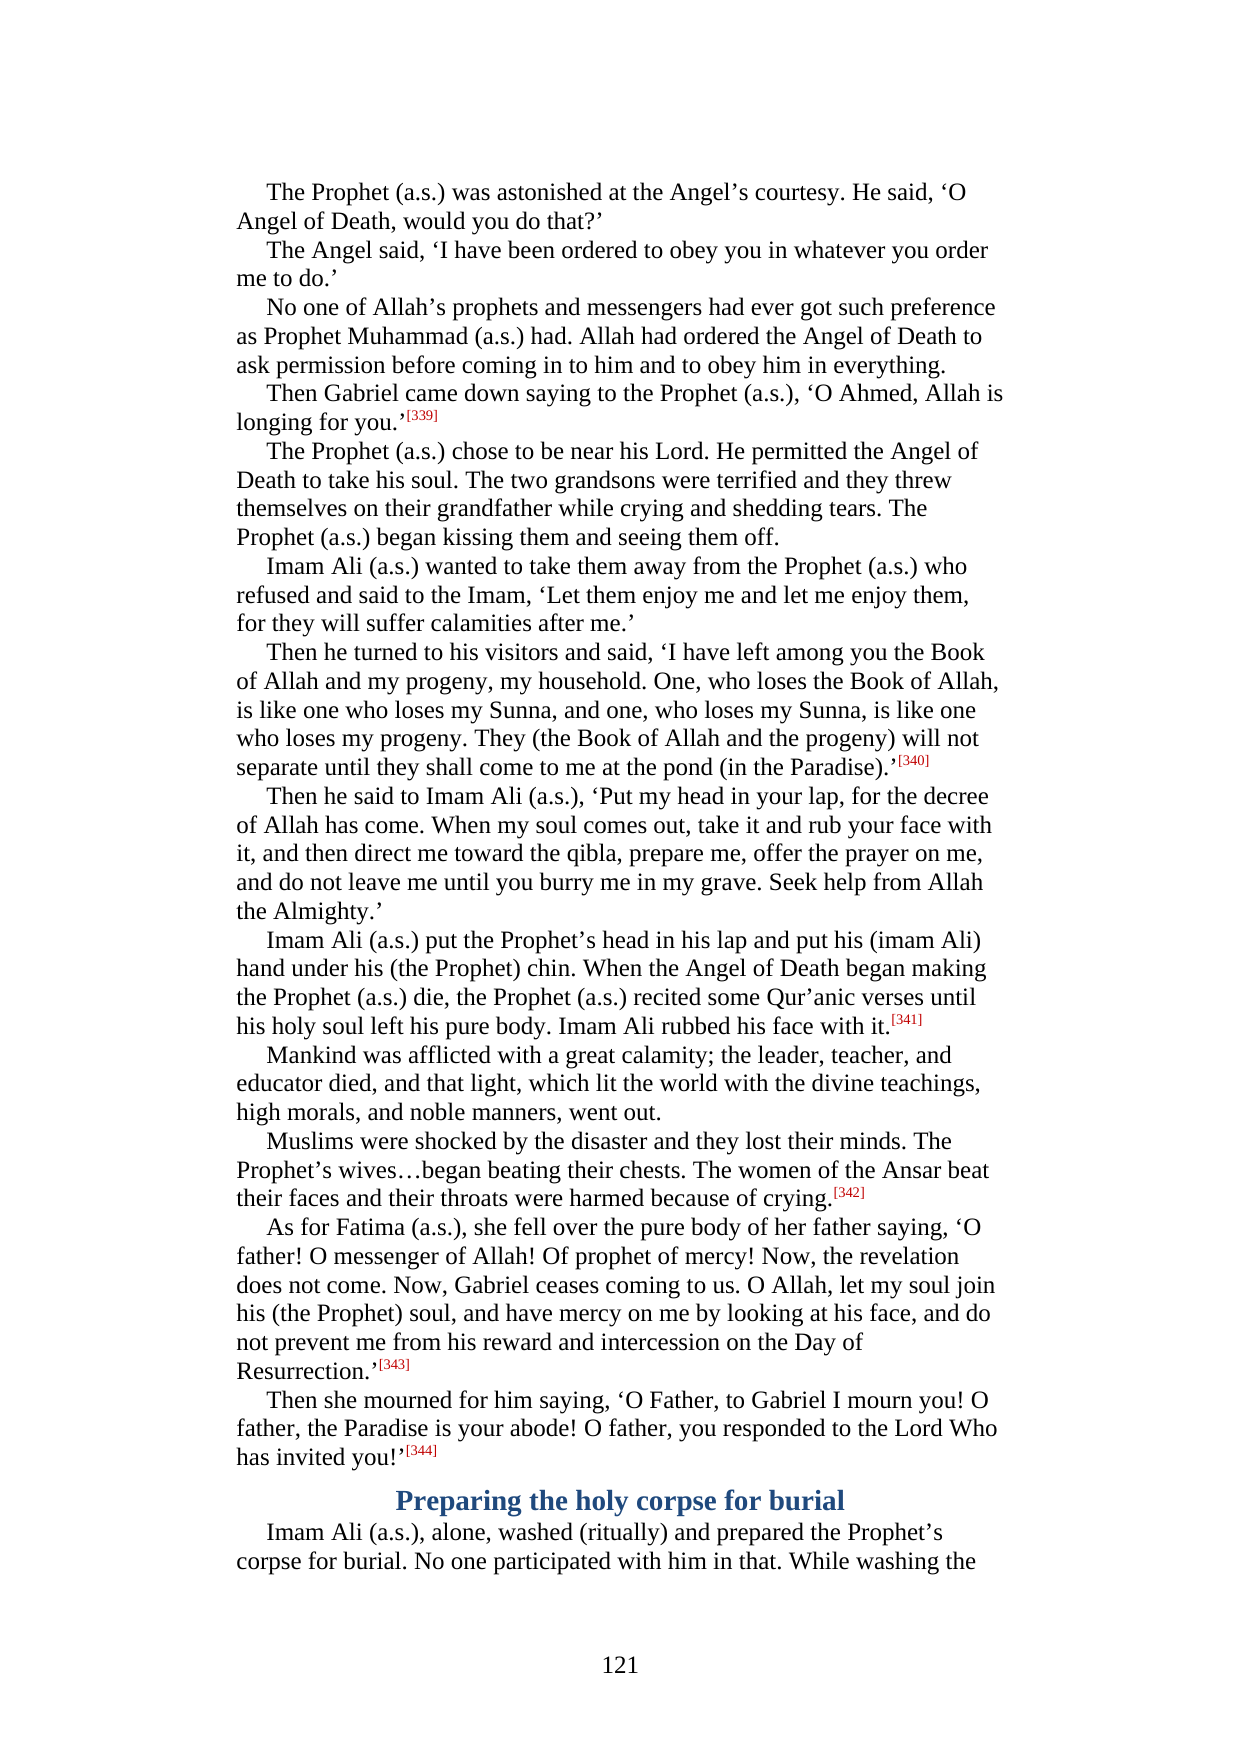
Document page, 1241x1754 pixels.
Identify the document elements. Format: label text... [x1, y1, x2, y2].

text As for Fatima (a.s.), she fell over the pure body of her father saying, ‘O father! O messenger of Allah! Of prophet of mercy! Now, the revelation does not come. Now, Gabriel ceases coming to us. O Allah, let my soul join his (the Prophet) soul, and have mercy on me by looking at his face, and do not prevent me from his reward and intercession on the Day of Resurrection.’[343] [236, 1212, 1004, 1385]
text Imam Ali (a.s.) put the Prophet’s head in his lap and put his (imam Ali) hand under his (the Prophet) chin. When the Angel of Death began making the Prophet (a.s.) die, the Prophet (a.s.) recited some Qur’anic verses until his holy soul left his pure body. Imam Ali rubbed his face with it.[341] [236, 925, 1004, 1040]
text Then he turned to his visitors and said, ‘I have left among you the Book of Allah and my progeny, my household. One, who loses the Book of Allah, is like one who loses my Sunna, and one, who loses my Sunna, is like one who loses my progeny. They (the Book of Allah and the progeny) will not separate until they shall come to me at the pond (in the Paradise).’[340] [236, 637, 1004, 781]
text The Prophet (a.s.) was astonished at the Angel’s courtesy. He said, ‘O Angel of Death, would you do that?’ [236, 177, 1004, 235]
text Then she mourned for him saying, ‘O Father, to Gabriel I mourn you! O father, the Paradise is your abode! O father, you responded to the Lord Who has invited you!’[344] [236, 1385, 1004, 1471]
text No one of Allah’s prophets and messengers had ever got such preference as Prophet Muhammad (a.s.) had. Allah had ordered the Angel of Death to ask permission before coming in to him and to obey him in everything. [236, 292, 1004, 378]
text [236, 1517, 1004, 1574]
text The Angel said, ‘I have been ordered to obey you in whatever you order me to do.’ [236, 235, 1004, 292]
text Then Gabriel came down saying to the Prophet (a.s.), ‘O Ahmed, Allah is longing for you.’[339] [236, 378, 1004, 436]
subtitle Preparing the holy corpse for burial [236, 1483, 1004, 1517]
text The Prophet (a.s.) chose to be near his Lord. He permitted the Angel of Death to take his soul. The two grandsons were terrified and they threw themselves on their grandfather while crying and shedding tears. The Prophet (a.s.) began kissing them and seeing them off. [236, 436, 1004, 551]
text Imam Ali (a.s.) wanted to take them away from the Prophet (a.s.) who refused and said to the Imam, ‘Let them enjoy me and let me enjoy them, for they will suffer calamities after me.’ [236, 551, 1004, 637]
text Mankind was afflicted with a great calamity; the leader, teacher, and educator died, and that light, which lit the world with the divine teachings, high morals, and noble manners, went out. [236, 1040, 1004, 1126]
text Muslims were shocked by the disaster and they lost their minds. The Prophet’s wives…began beating their chests. The women of the Ansar beat their faces and their throats were harmed because of crying.[342] [236, 1126, 1004, 1212]
text Then he said to Imam Ali (a.s.), ‘Put my head in your lap, for the decree of Allah has come. When my soul comes out, take it and rub your face with it, and then direct me toward the qibla, prepare me, offer the prayer on me, and do not leave me until you burry me in my grave. Seek help from Allah the Almighty.’ [236, 781, 1004, 925]
